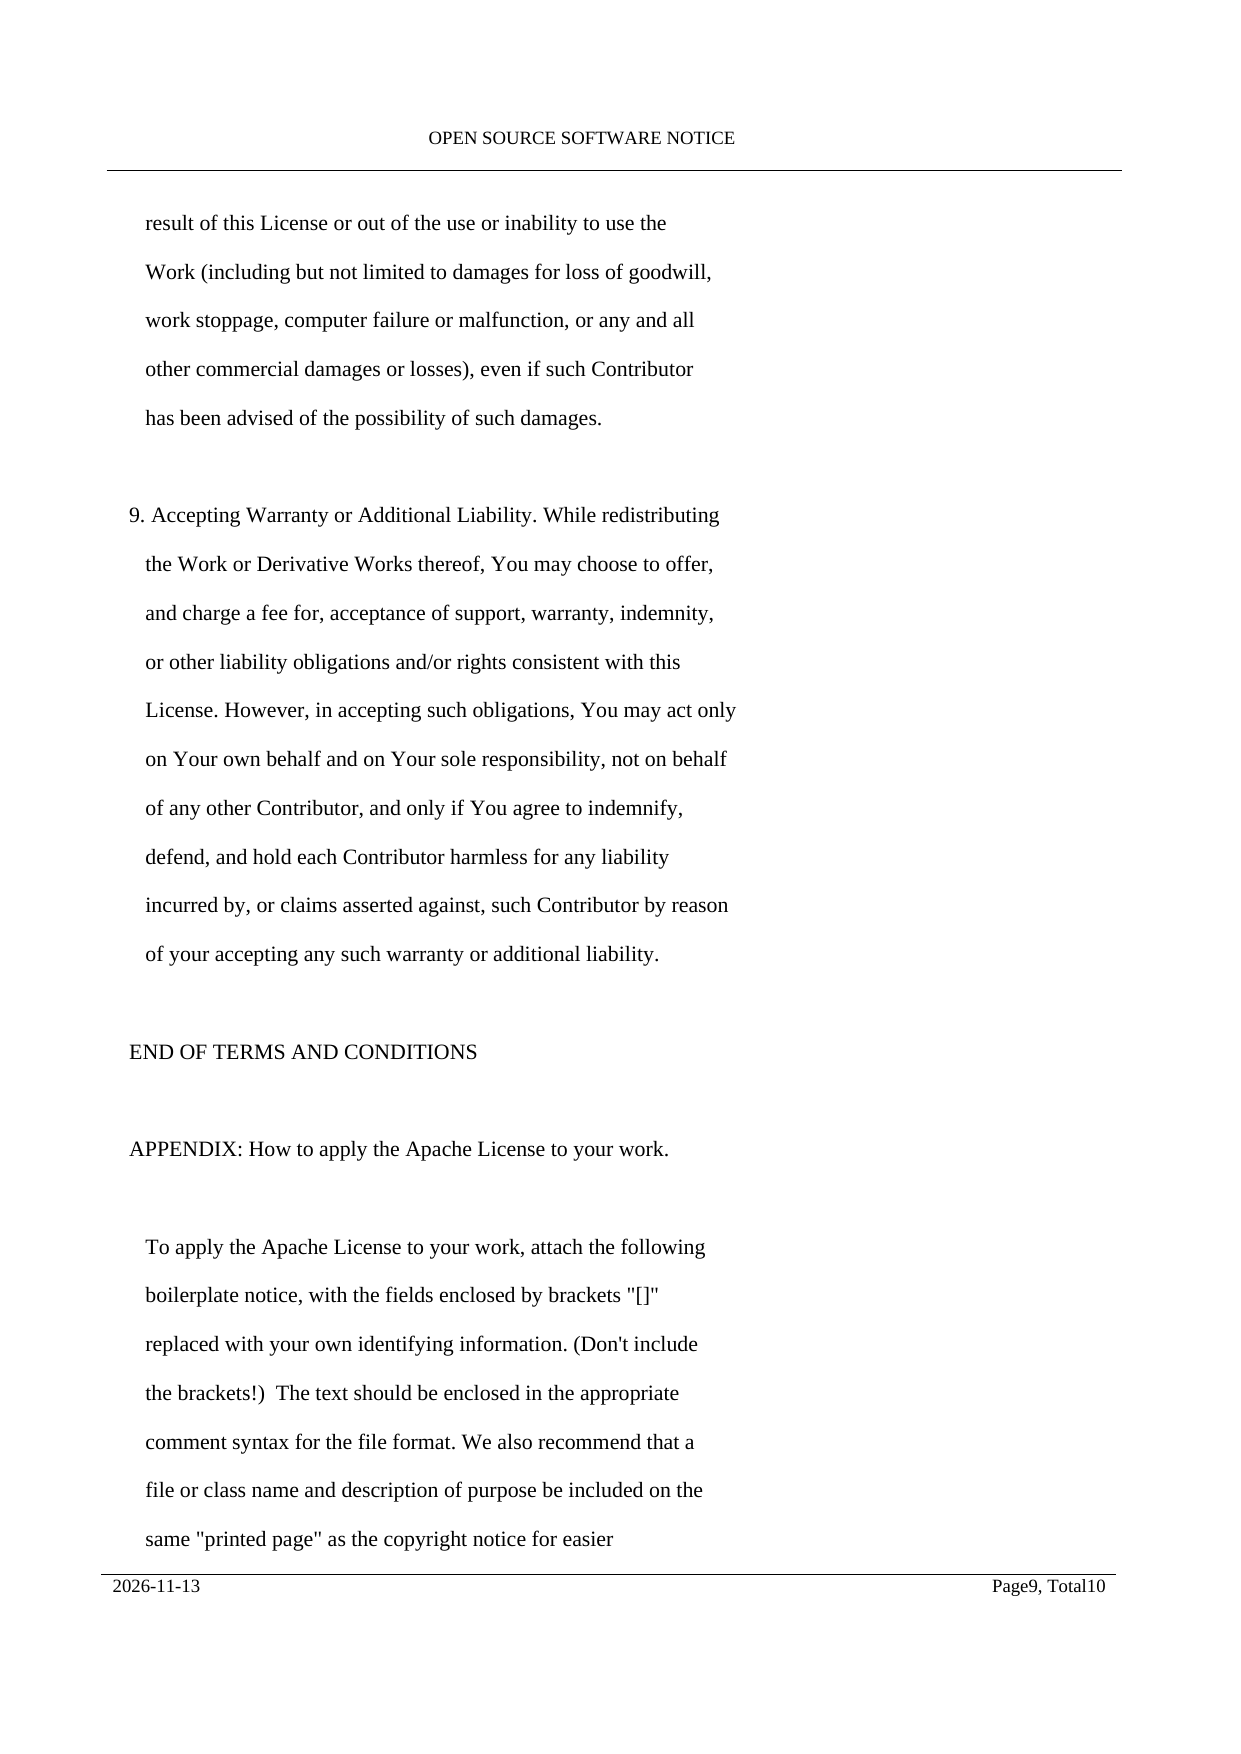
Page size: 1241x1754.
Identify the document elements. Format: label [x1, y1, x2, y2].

text [112, 206, 1128, 1555]
